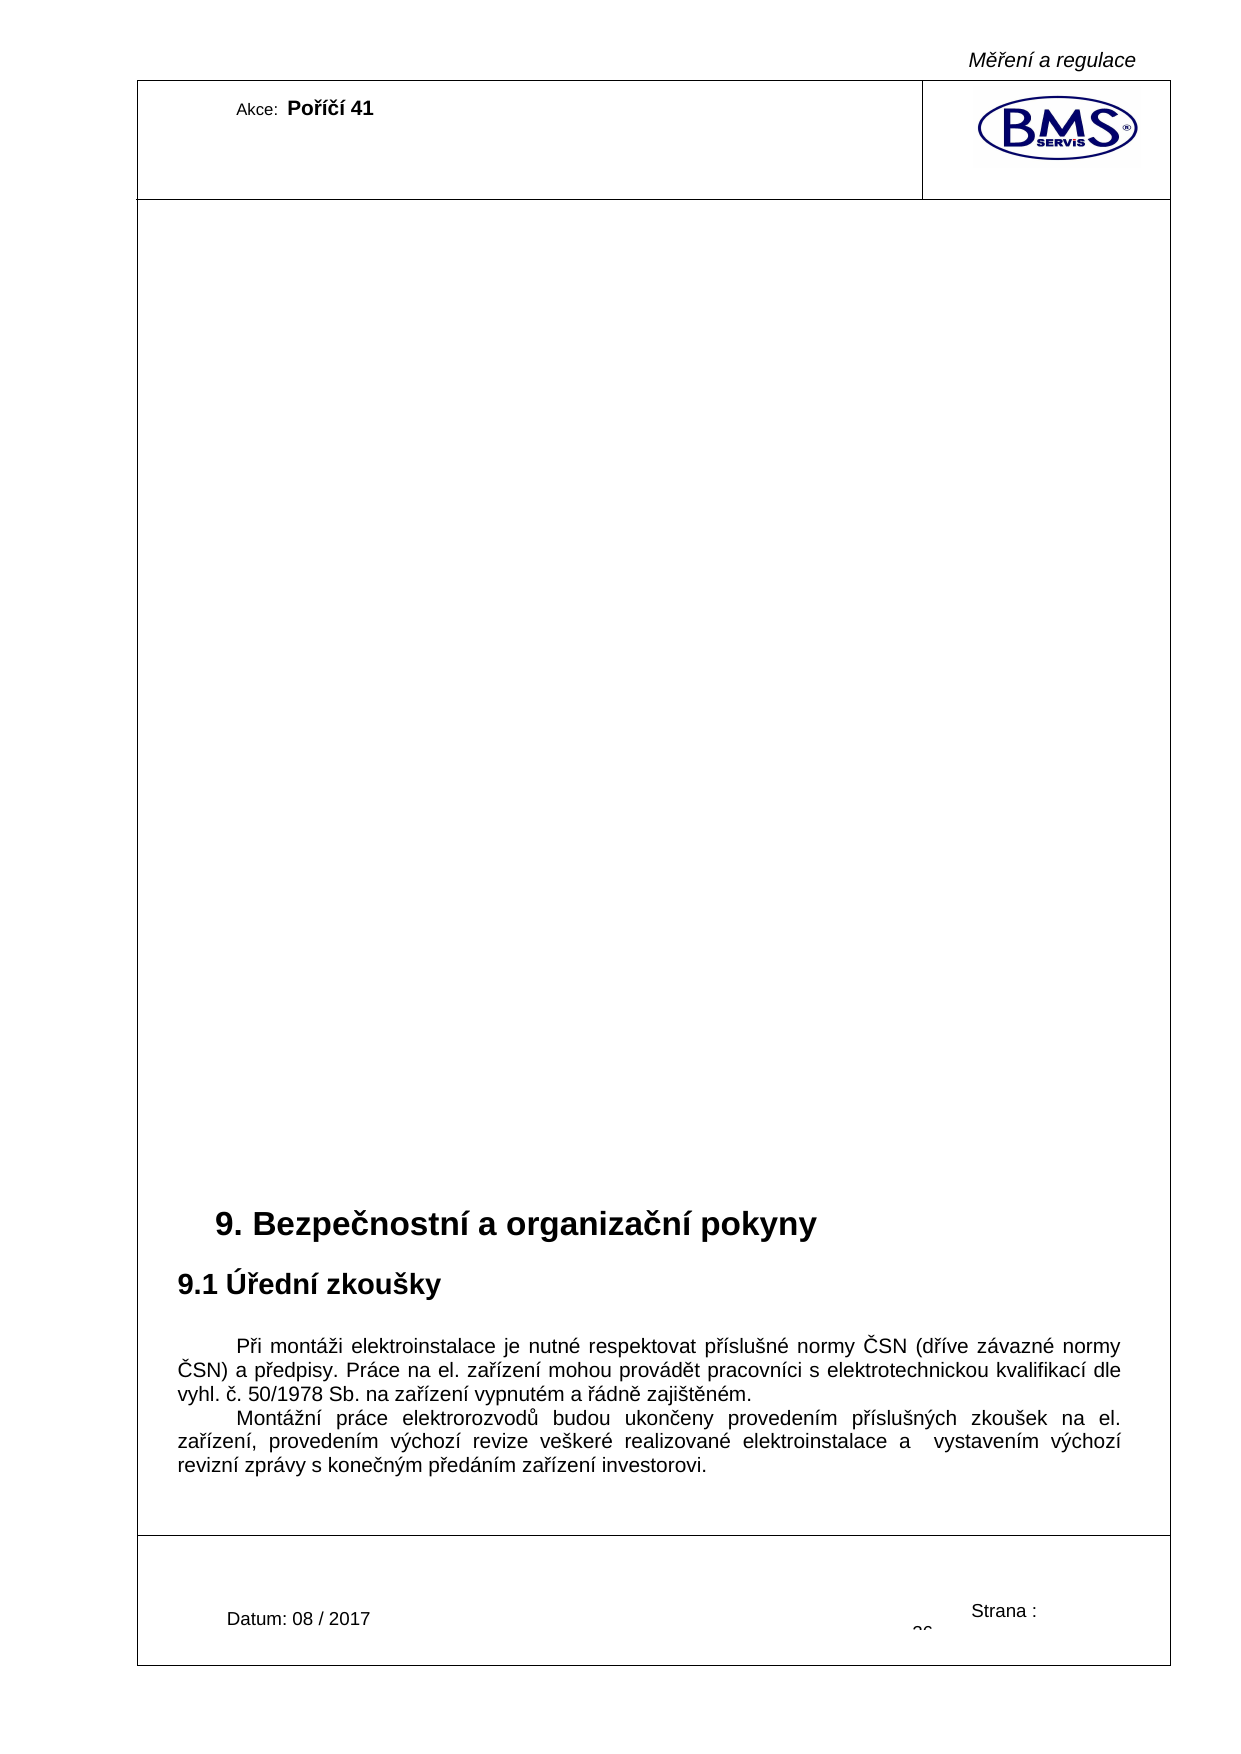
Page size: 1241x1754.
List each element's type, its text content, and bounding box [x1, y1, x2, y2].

subtitle 9.1 Úřední zkoušky [177, 1267, 1122, 1301]
picture [973, 86, 1142, 168]
text Montážní práce elektrorozvodů budou ukončeny provedením příslušných zkoušek na el. zařízení, provedením výchozí revize veškeré realizované elektroinstalace a vystavením výchozí revizní zprávy s konečným předáním zařízení investorovi. [177, 1405, 1122, 1477]
text Při montáži elektroinstalace je nutné respektovat příslušné normy ČSN (dříve závazné normy ČSN) a předpisy. Práce na el. zařízení mohou provádět pracovníci s elektrotechnickou kvalifikací dle vyhl. č. 50/1978 Sb. na zařízení vypnutém a řádně zajištěném. [177, 1333, 1122, 1405]
subtitle Bezpečnostní a organizační pokyny [215, 1204, 1122, 1242]
